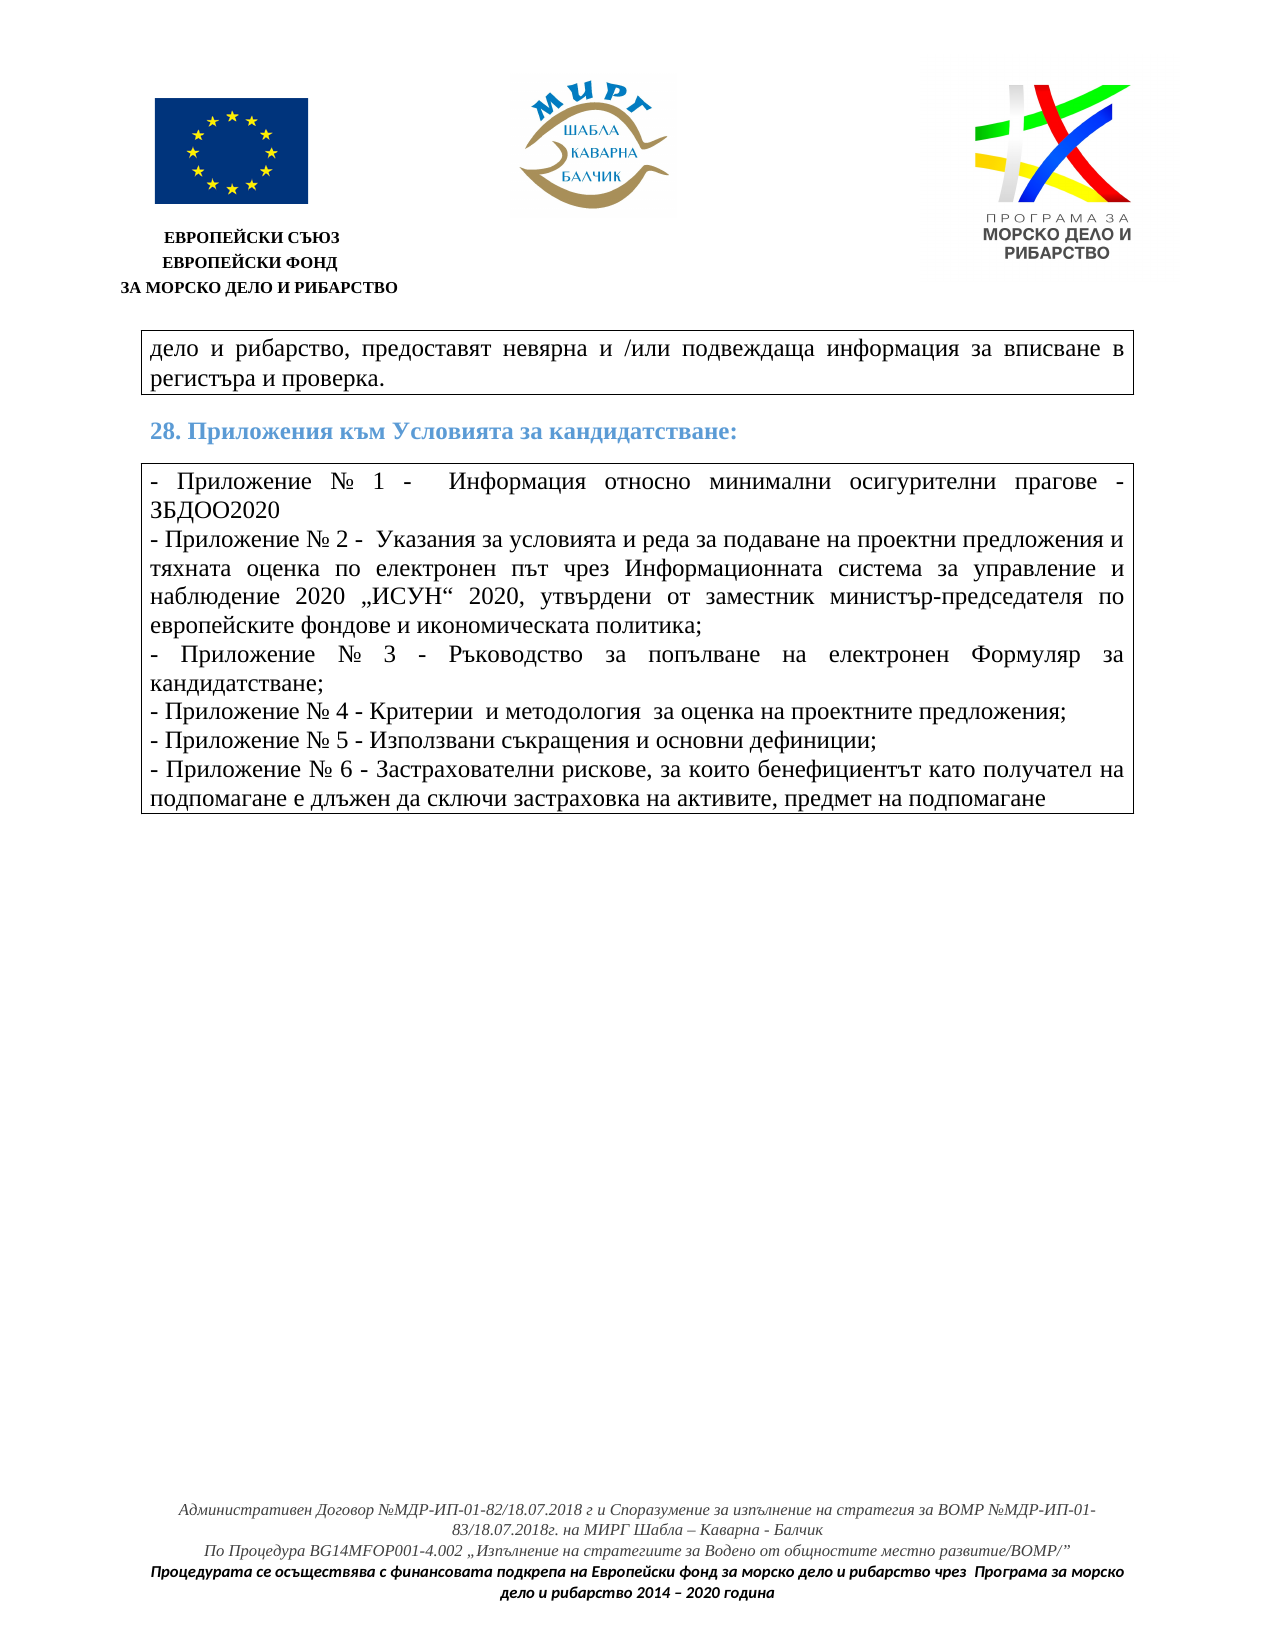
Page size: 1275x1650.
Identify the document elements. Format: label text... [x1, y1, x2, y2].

text - Приложение № 4 - Критерии и методология за оценка на проектните предложения; [150, 696, 1125, 725]
text - Приложение № 6 - Застрахователни рискове, за които бенефициентът като получател на подпомагане е длъжен да сключи застраховка на активите, предмет на подпомагане [142, 751, 1133, 813]
picture [509, 73, 677, 218]
text - Приложение № 3 - Ръководство за попълване на електронен Формуляр за кандидатстване; [150, 639, 1125, 696]
picture [920, 54, 1180, 282]
text - Приложение № 5 - Използвани съкращения и основни дефиниции; [150, 725, 1125, 751]
text - Приложение № 2 - Указания за условията и реда за подаване на проектни предложения и тяхната оценка по електронен път чрез Информационната система за управление и наблюдение 2020 „ИСУН“ 2020, утвърдени от заместник министър-председателя по европейските фондове и икономическата политика; [150, 524, 1125, 639]
text 28. Приложения към Условията за кандидатстване: [150, 416, 1125, 445]
text - Приложение № 1 - Информация относно минимални осигурителни прагове - ЗБДОО2020 [142, 464, 1133, 524]
